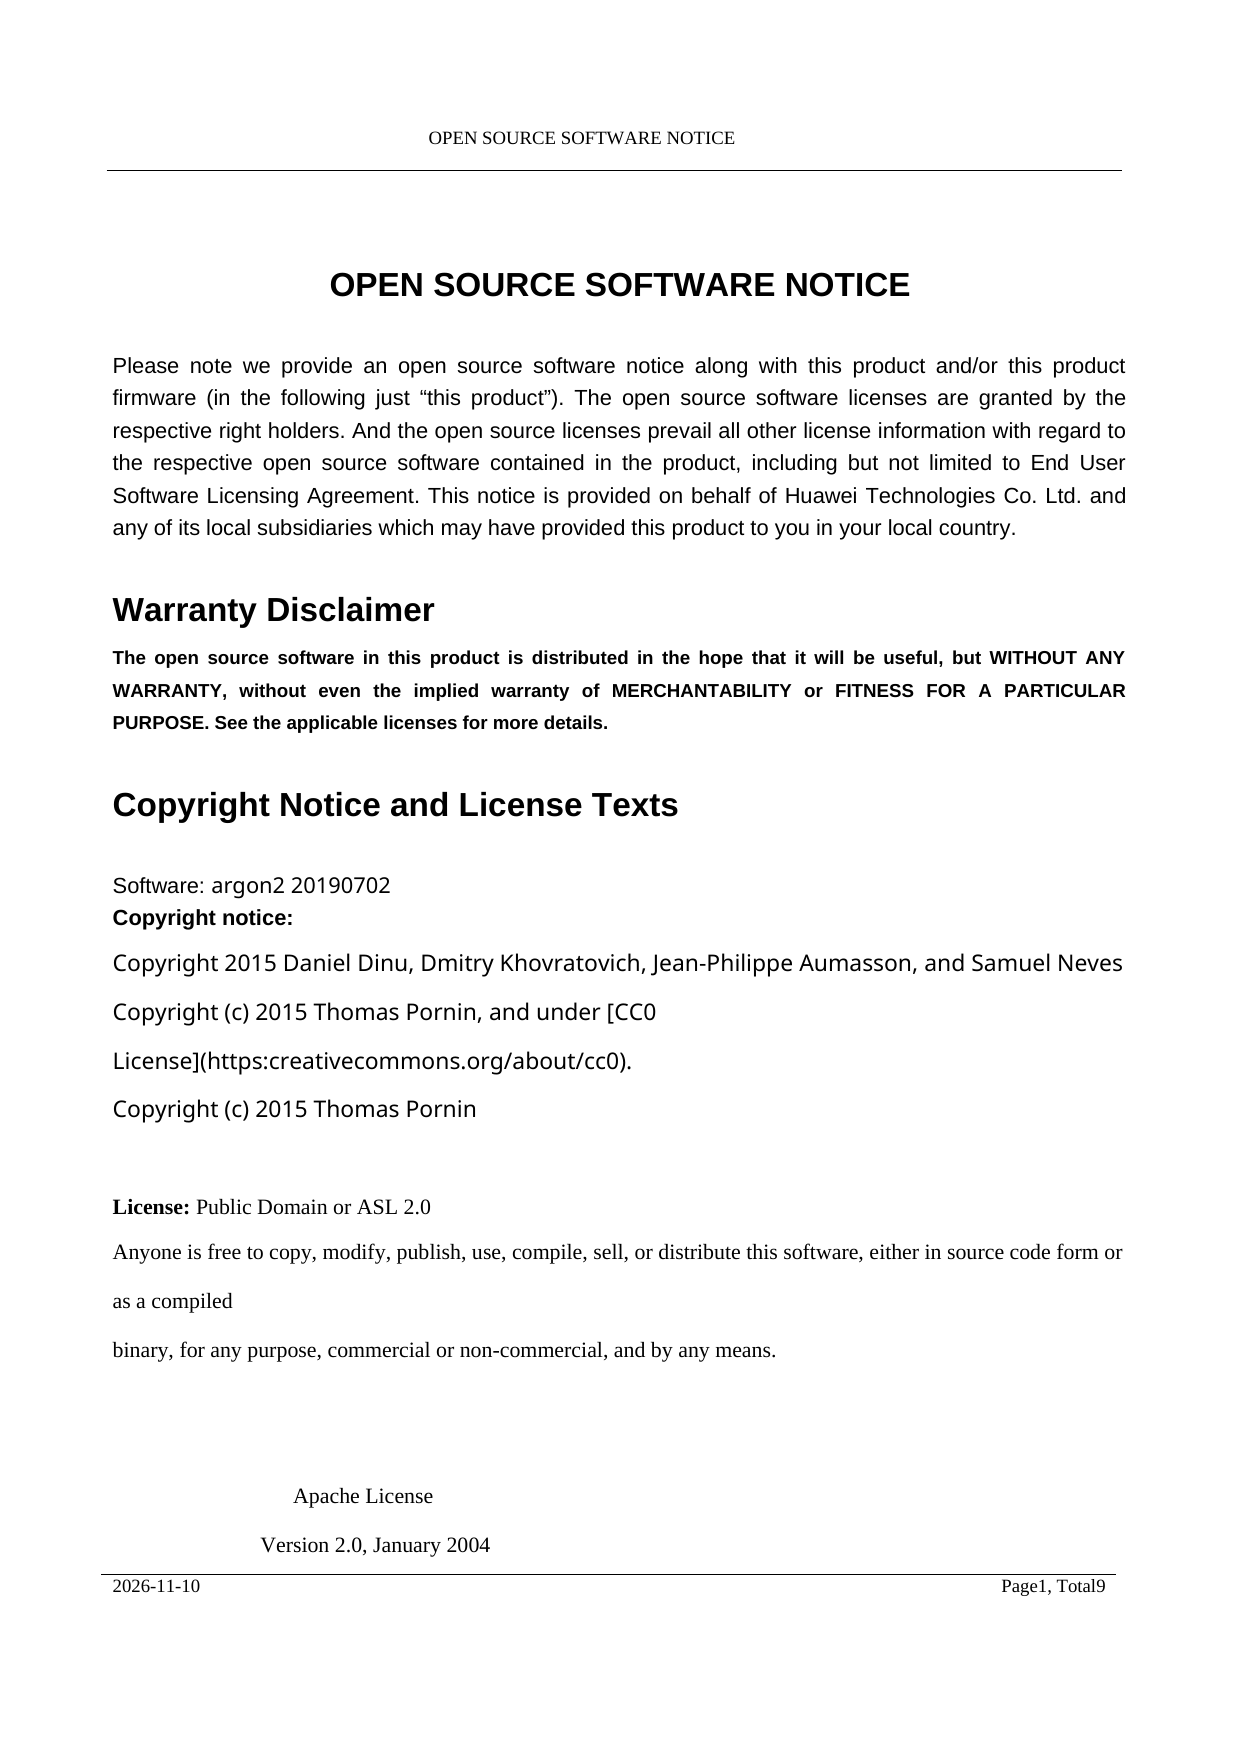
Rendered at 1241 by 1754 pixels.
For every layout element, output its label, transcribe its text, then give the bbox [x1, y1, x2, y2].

text Copyright Notice and License Texts [112, 771, 1128, 836]
text Warranty Disclaimer [112, 576, 1128, 641]
text Software: argon2 20190702 [112, 869, 1128, 901]
text OPEN SOURCE SOFTWARE NOTICE [112, 251, 1128, 316]
text Copyright notice: [112, 901, 1128, 934]
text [112, 1235, 1128, 1560]
text Copyright 2015 Daniel Dinu, Dmitry Khovratovich, Jean-Philippe Aumasson, and Samuel Neves Copyright (c) 2015 Thomas Pornin, and under [CC0 License](https:creativecommons.org/about/cc0). Copyright (c) 2015 Thomas Pornin [112, 947, 1128, 1174]
text The open source software in this product is distributed in the hope that it will be useful, but WITHOUT ANY WARRANTY, without even the implied warranty of MERCHANTABILITY or FITNESS FOR A PARTICULAR PURPOSE. See the applicable licenses for more details. [112, 641, 1128, 739]
text License: Public Domain or ASL 2.0 [112, 1190, 1128, 1223]
text Please note we provide an open source software notice along with this product and/or this product firmware (in the following just “this product”). The open source software licenses are granted by the respective right holders. And the open source licenses prevail all other license information with regard to the respective open source software contained in the product, including but not limited to End User Software Licensing Agreement. This notice is provided on behalf of Huawei Technologies Co. Ltd. and any of its local subsidiaries which may have provided this product to you in your local country. [112, 349, 1128, 544]
